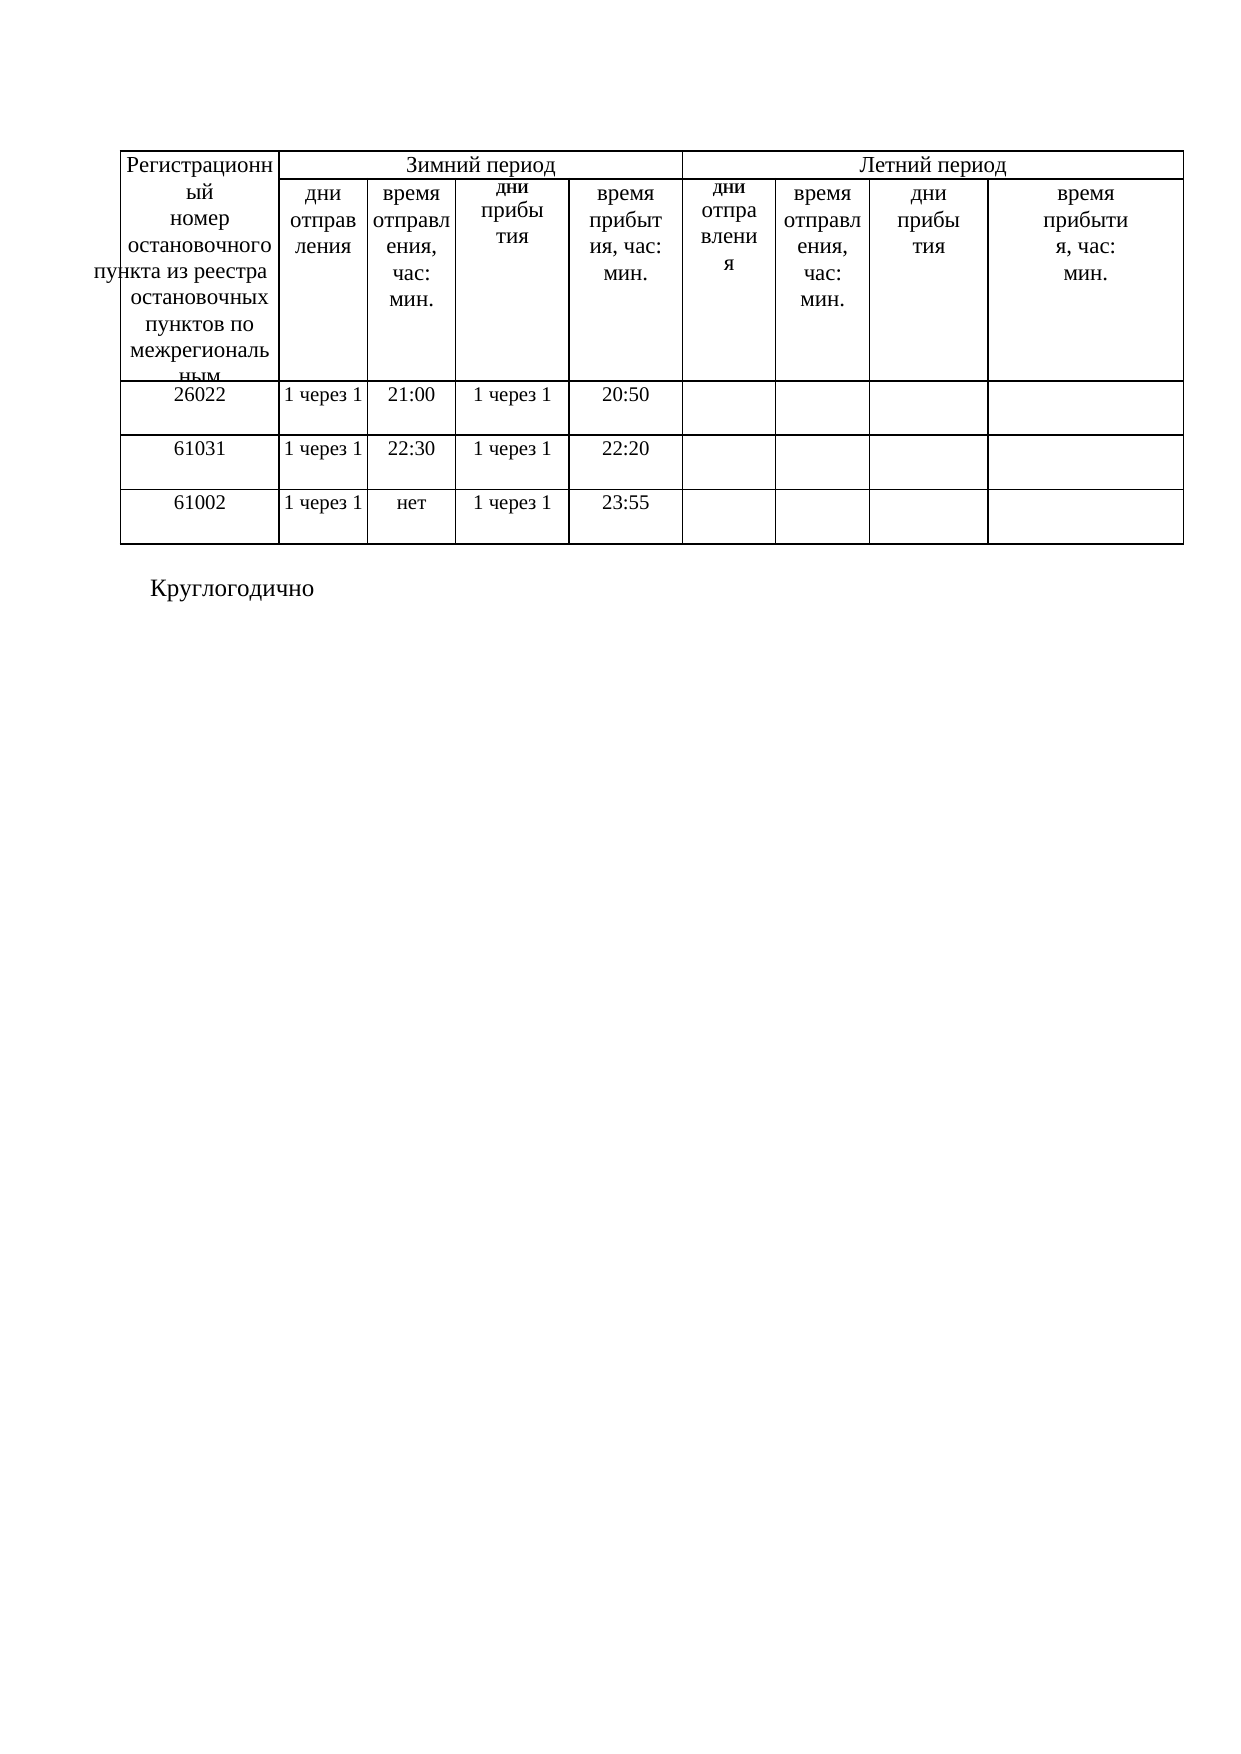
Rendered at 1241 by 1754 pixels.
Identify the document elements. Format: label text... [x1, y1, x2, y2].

table_cell [683, 490, 775, 543]
table_cell 21:00 [368, 382, 455, 434]
table_cell [870, 490, 987, 543]
table_cell ДНИ отпра влени я [683, 180, 775, 380]
text Круглогодично [150, 573, 1090, 602]
table_cell 20:50 [570, 382, 682, 434]
table_cell дни отправ ления [280, 180, 367, 380]
table_cell 26022 [121, 382, 278, 434]
table_cell [870, 382, 987, 434]
table_cell время прибыт ия, час: мин. [570, 180, 682, 380]
table_cell 61002 [121, 490, 278, 543]
table_cell 22:20 [570, 436, 682, 489]
table_cell [683, 436, 775, 489]
table_header Летний период [683, 152, 1183, 178]
table_cell [776, 490, 869, 543]
table_cell ДНИ прибы тия [456, 180, 568, 380]
table_cell [870, 436, 987, 489]
table_cell 22:30 [368, 436, 455, 489]
table_cell 1 через 1 [280, 490, 367, 543]
table_cell [683, 382, 775, 434]
table_cell 61031 [121, 436, 278, 489]
table_cell время отправл ения, час: мин. [776, 180, 869, 380]
table_cell 1 через 1 [456, 436, 568, 489]
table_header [121, 152, 278, 380]
table_cell время отправл ения, час: мин. [368, 180, 455, 380]
table_cell [776, 382, 869, 434]
table_header Зимний период [280, 152, 682, 178]
table_cell [989, 490, 1183, 543]
table_cell [776, 436, 869, 489]
table_cell [989, 382, 1183, 434]
table_cell 23:55 [570, 490, 682, 543]
table_cell время прибыти я, час: мин. [989, 180, 1183, 380]
table_cell [989, 436, 1183, 489]
table_cell нет [368, 490, 455, 543]
table_cell 1 через 1 [280, 436, 367, 489]
table_cell дни прибы тия [870, 180, 987, 380]
table_cell 1 через 1 [280, 382, 367, 434]
table_cell 1 через 1 [456, 490, 568, 543]
table_cell 1 через 1 [456, 382, 568, 434]
